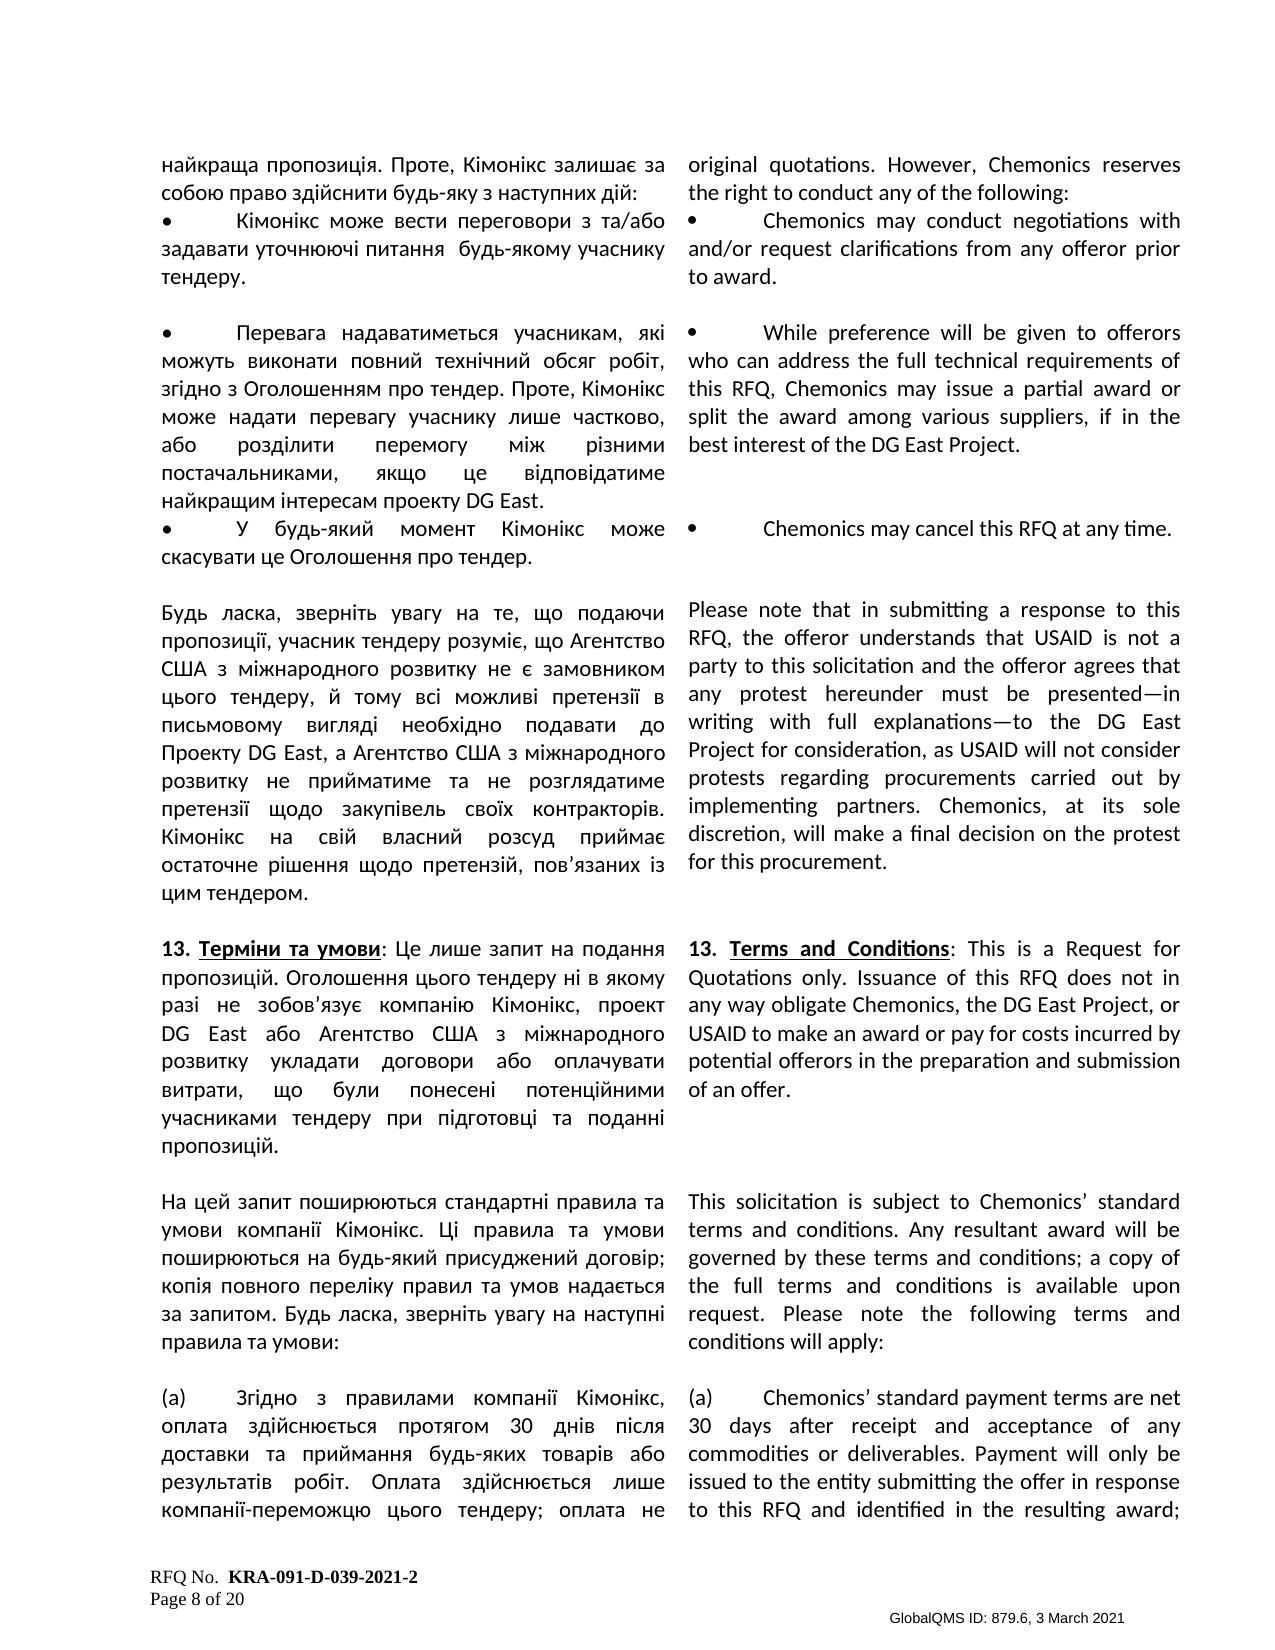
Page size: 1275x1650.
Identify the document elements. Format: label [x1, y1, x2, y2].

table_cell [150, 935, 677, 1523]
table_cell [150, 150, 677, 934]
table_cell [677, 150, 1192, 934]
table_cell [677, 935, 1192, 1523]
